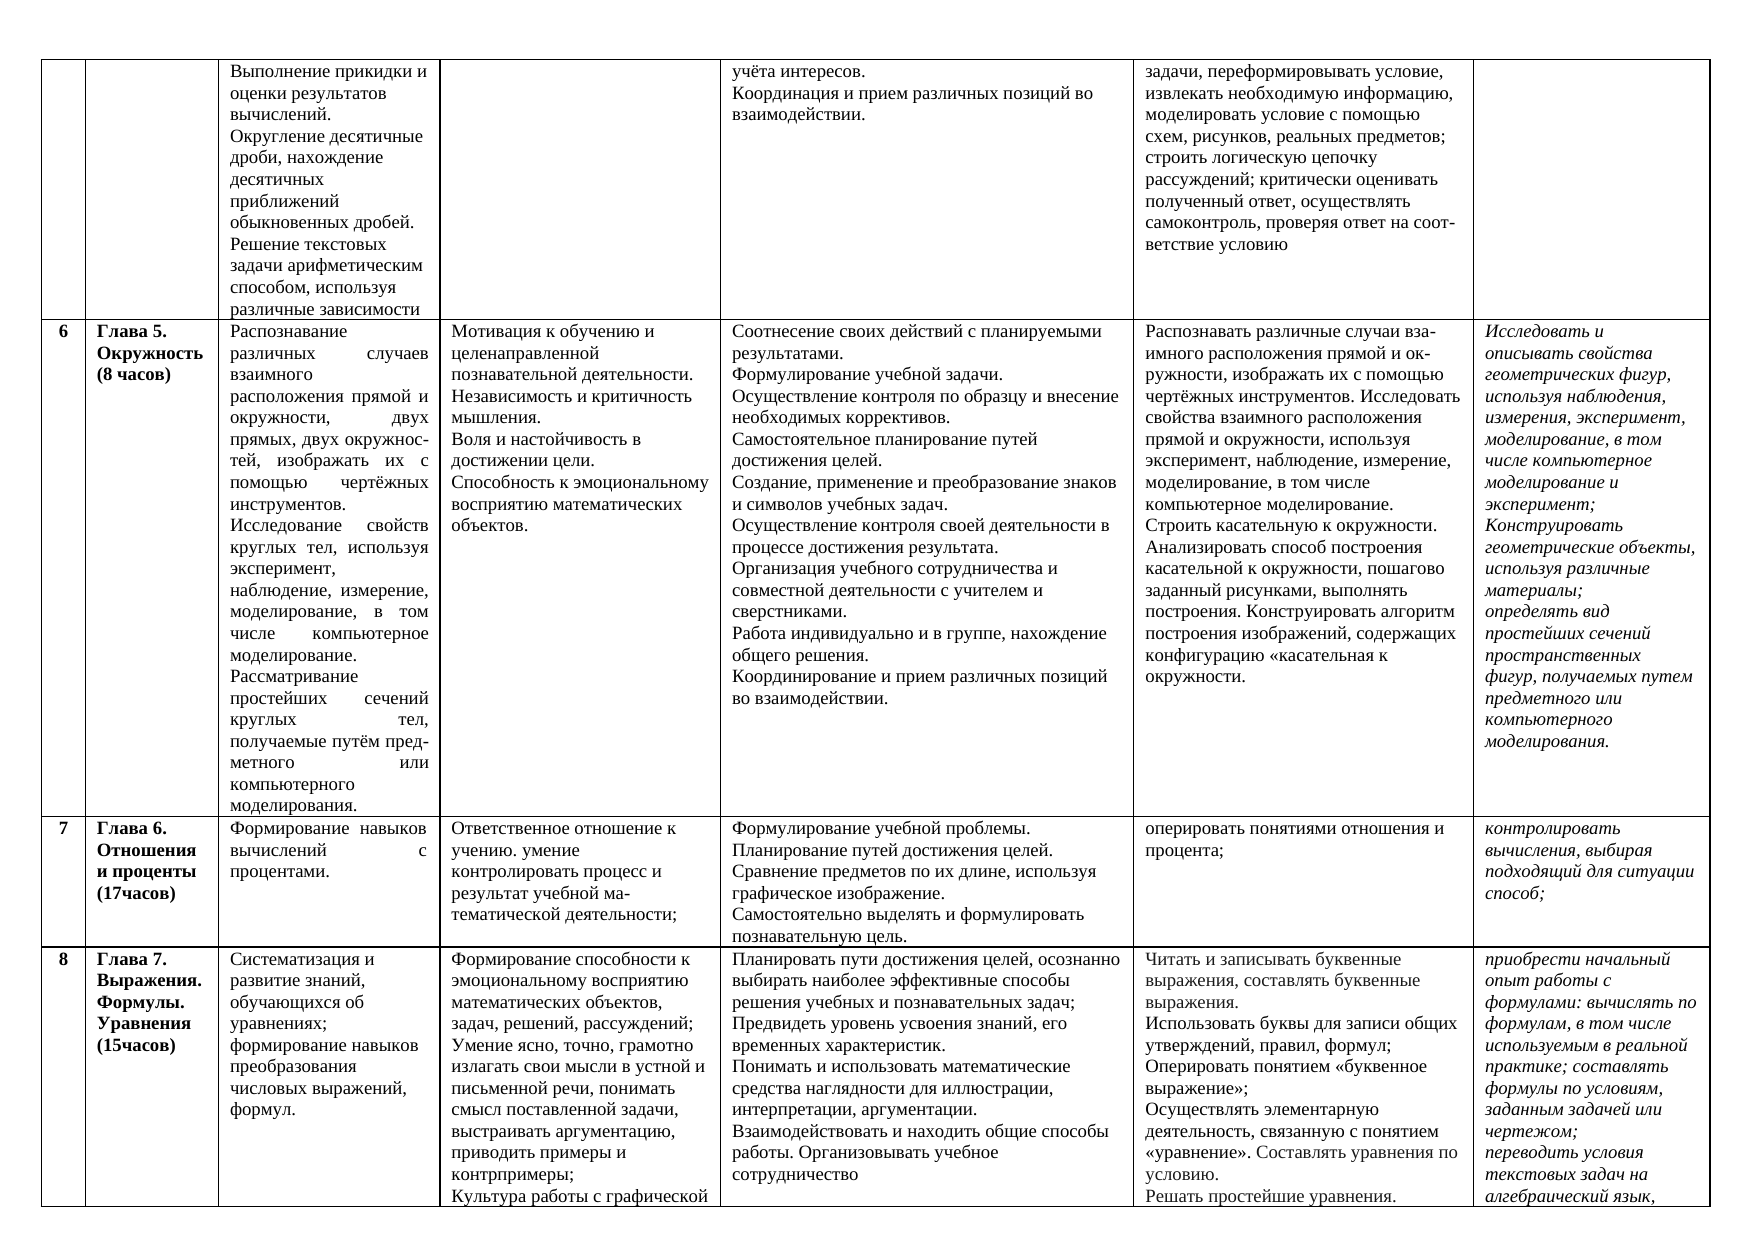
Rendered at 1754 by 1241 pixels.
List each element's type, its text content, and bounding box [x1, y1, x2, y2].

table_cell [721, 948, 1133, 1206]
table_cell Исследовать и описывать свойства геометрических фигур, используя наблюдения, измерения, эксперимент, моделирование, в том числе компьютерное моделирование и эксперимент; Конструировать геометрические объекты, используя различные материалы; определять вид простейших сечений пространственных фигур, получаемых путем предметного или компьютерного моделирования. [1474, 320, 1709, 816]
table_cell Глава 6. Отношения и проценты (17часов) [86, 817, 218, 946]
table_cell 5 [42, 60, 85, 319]
table_cell Распознавание различных случаев взаимного расположения прямой и окружности, двух прямых, двух окружностей, изображать их с помощью чертёжных инструментов. Исследование свойств круглых тел, используя эксперимент, наблюдение, измерение, моделирование, в том числе компьютерное моделирование. Рассматривание простейших сечений круглых тел, получаемые путём предметного или компьютерного моделирования. [219, 320, 439, 816]
table_cell Мотивация к обучению и целенаправленной познавательной деятельности. Независимость и критичность мышления. Воля и настойчивость в достижении цели. Способность к эмоциональному восприятию математических объектов. [441, 320, 720, 816]
table_cell Распознавать различные случаи взаимного расположения прямой и окружности, изображать их с помощью чертёжных инструментов. Исследовать свойства взаимного расположения прямой и окружности, используя эксперимент, наблюдение, измерение, моделирование, в том числе компьютерное моделирование. Строить касательную к окружности. Анализировать способ построения касательной к окружности, пошагово заданный рисунками, выполнять построения. Конструировать алгоритм построения изображений, содержащих конфигурацию «касательная к окружности. [1134, 320, 1473, 816]
table_cell контролировать вычисления, выбирая подходящий для ситуации способ; [1474, 817, 1709, 946]
table_cell 6 [42, 320, 85, 816]
table_cell 8 [42, 948, 85, 1206]
table_cell оперировать понятиями отношения и процента; [1134, 817, 1473, 946]
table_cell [1474, 948, 1709, 1206]
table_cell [441, 60, 720, 319]
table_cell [219, 948, 439, 1206]
table_cell Формирование навыков вычислений с процентами. [219, 817, 439, 946]
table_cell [1134, 948, 1473, 1206]
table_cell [86, 948, 218, 1206]
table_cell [86, 60, 218, 319]
table_cell Ответственное отношение к учению. умение контролировать процесс и результат учебной математической деятельности; [441, 817, 720, 946]
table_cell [1134, 60, 1473, 319]
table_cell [721, 60, 1133, 319]
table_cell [1474, 60, 1709, 319]
table_cell Соотнесение своих действий с планируемыми результатами. Формулирование учебной задачи. Осуществление контроля по образцу и внесение необходимых коррективов. Самостоятельное планирование путей достижения целей. Создание, применение и преобразование знаков и символов учебных задач. Осуществление контроля своей деятельности в процессе достижения результата. Организация учебного сотрудничества и совместной деятельности с учителем и сверстниками. Работа индивидуально и в группе, нахождение общего решения. Координирование и прием различных позиций во взаимодействии. [721, 320, 1133, 816]
table_cell 7 [42, 817, 85, 946]
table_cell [441, 948, 720, 1206]
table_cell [219, 60, 439, 319]
table_cell Формулирование учебной проблемы. Планирование путей достижения целей. Сравнение предметов по их длине, используя графическое изображение. Самостоятельно выделять и формулировать познавательную цель. [721, 817, 1133, 946]
table_cell Глава 5. Окружность (8 часов) [86, 320, 218, 816]
